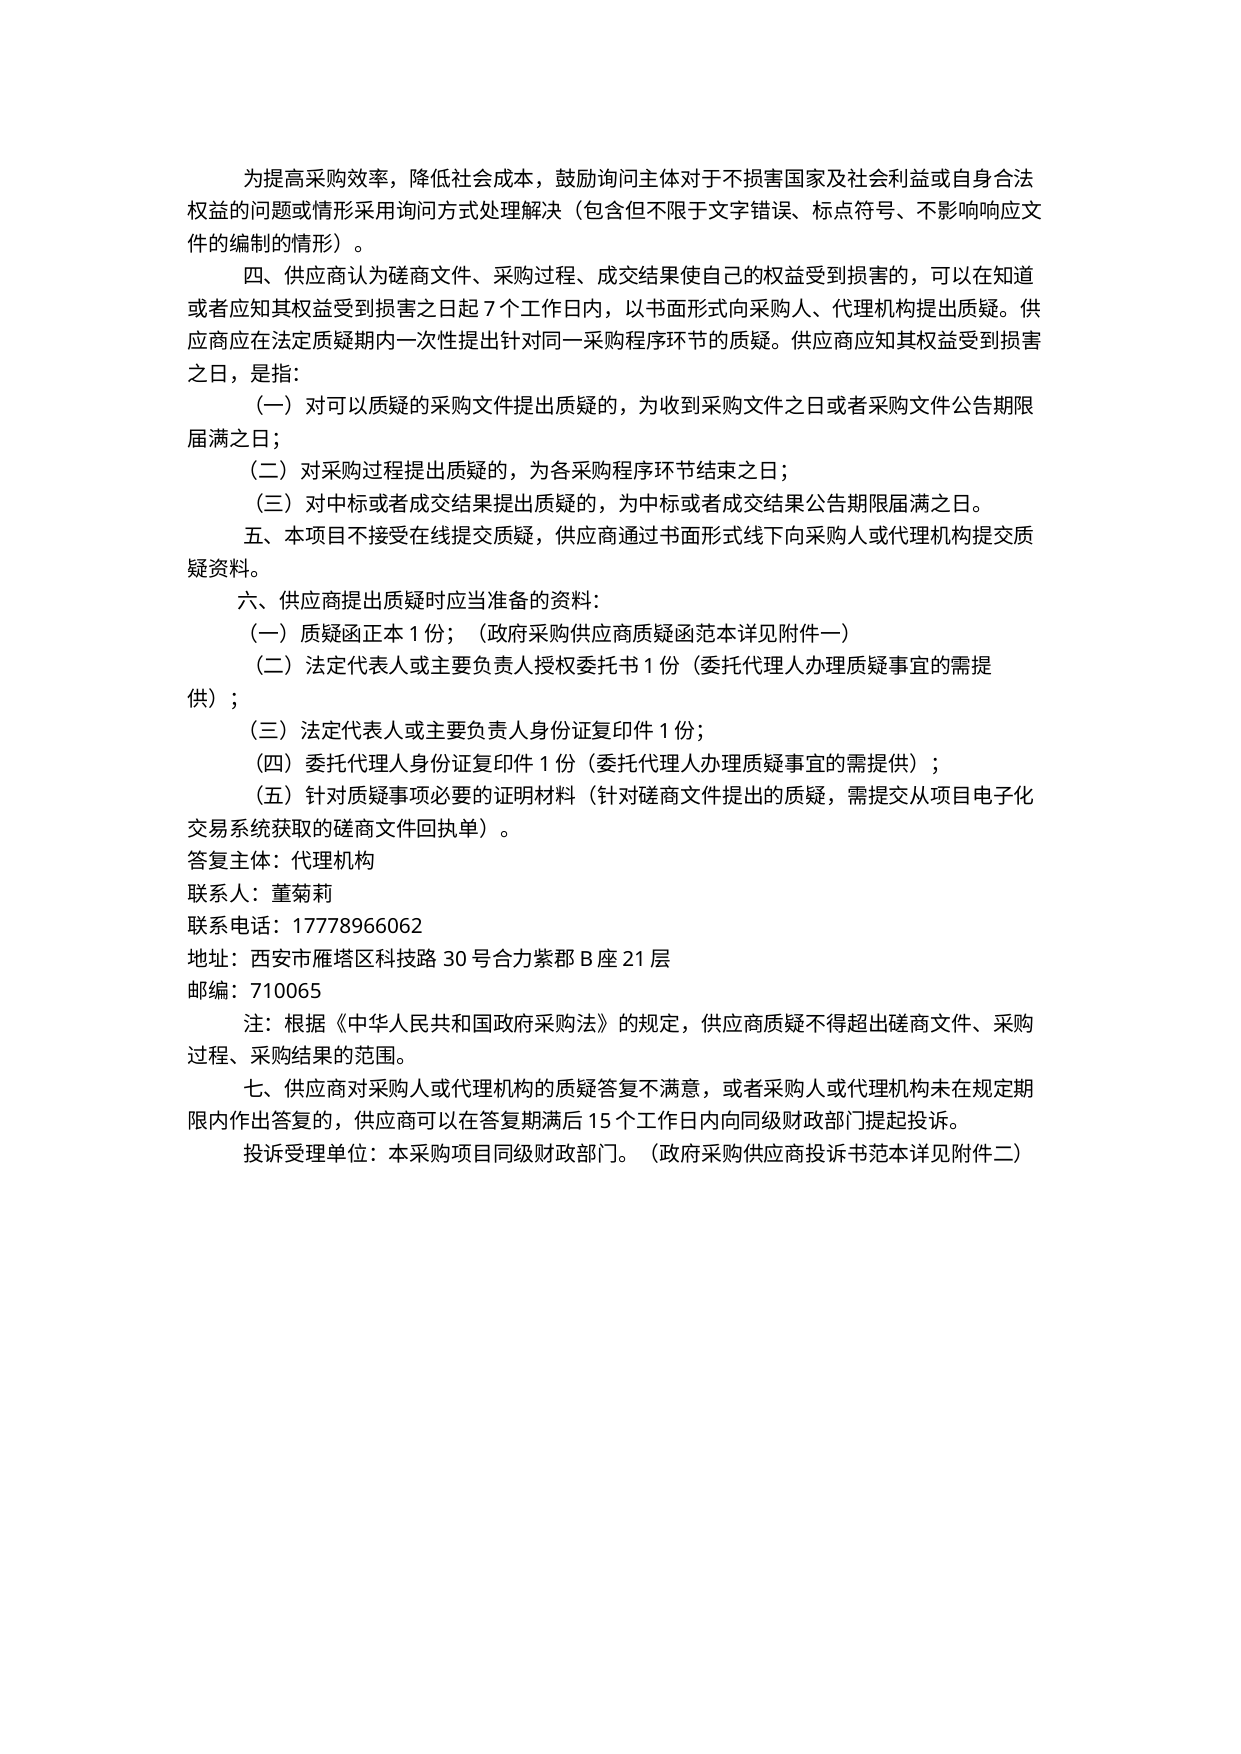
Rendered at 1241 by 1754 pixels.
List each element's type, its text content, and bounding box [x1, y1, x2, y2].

text （二）法定代表人或主要负责人授权委托书1份（委托代理人办理质疑事宜的需提供）； [187, 649, 1053, 714]
text 为提高采购效率，降低社会成本，鼓励询问主体对于不损害国家及社会利益或自身合法权益的问题或情形采用询问方式处理解决（包含但不限于文字错误、标点符号、不影响响应文件的编制的情形）。 [187, 162, 1053, 259]
text 联系人：董菊莉 [187, 877, 1053, 909]
text 七、供应商对采购人或代理机构的质疑答复不满意，或者采购人或代理机构未在规定期限内作出答复的，供应商可以在答复期满后15个工作日内向同级财政部门提起投诉。 [187, 1072, 1053, 1137]
text （一）对可以质疑的采购文件提出质疑的，为收到采购文件之日或者采购文件公告期限届满之日； [187, 389, 1053, 454]
text 地址：西安市雁塔区科技路 30号合力紫郡B座21层 [187, 942, 1053, 974]
text （四）委托代理人身份证复印件1份（委托代理人办理质疑事宜的需提供）； [187, 747, 1053, 779]
text （二）对采购过程提出质疑的，为各采购程序环节结束之日； [187, 454, 1053, 487]
text 答复主体：代理机构 [187, 844, 1053, 877]
text 联系电话：17778966062 [187, 909, 1053, 942]
text 注：根据《中华人民共和国政府采购法》的规定，供应商质疑不得超出磋商文件、采购过程、采购结果的范围。 [187, 1007, 1053, 1072]
text 邮编：710065 [187, 974, 1053, 1007]
text 四、供应商认为磋商文件、采购过程、成交结果使自己的权益受到损害的，可以在知道或者应知其权益受到损害之日起7个工作日内，以书面形式向采购人、代理机构提出质疑。供应商应在法定质疑期内一次性提出针对同一采购程序环节的质疑。供应商应知其权益受到损害之日，是指： [187, 259, 1053, 389]
text 六、供应商提出质疑时应当准备的资料： [187, 584, 1053, 617]
text （三）法定代表人或主要负责人身份证复印件1份； [187, 714, 1053, 747]
text 五、本项目不接受在线提交质疑，供应商通过书面形式线下向采购人或代理机构提交质疑资料。 [187, 519, 1053, 584]
text （一）质疑函正本1份；（政府采购供应商质疑函范本详见附件一） [187, 617, 1053, 649]
text （五）针对质疑事项必要的证明材料（针对磋商文件提出的质疑，需提交从项目电子化交易系统获取的磋商文件回执单）。 [187, 779, 1053, 844]
text 投诉受理单位：本采购项目同级财政部门。（政府采购供应商投诉书范本详见附件二） [187, 1137, 1053, 1169]
text （三）对中标或者成交结果提出质疑的，为中标或者成交结果公告期限届满之日。 [187, 487, 1053, 519]
